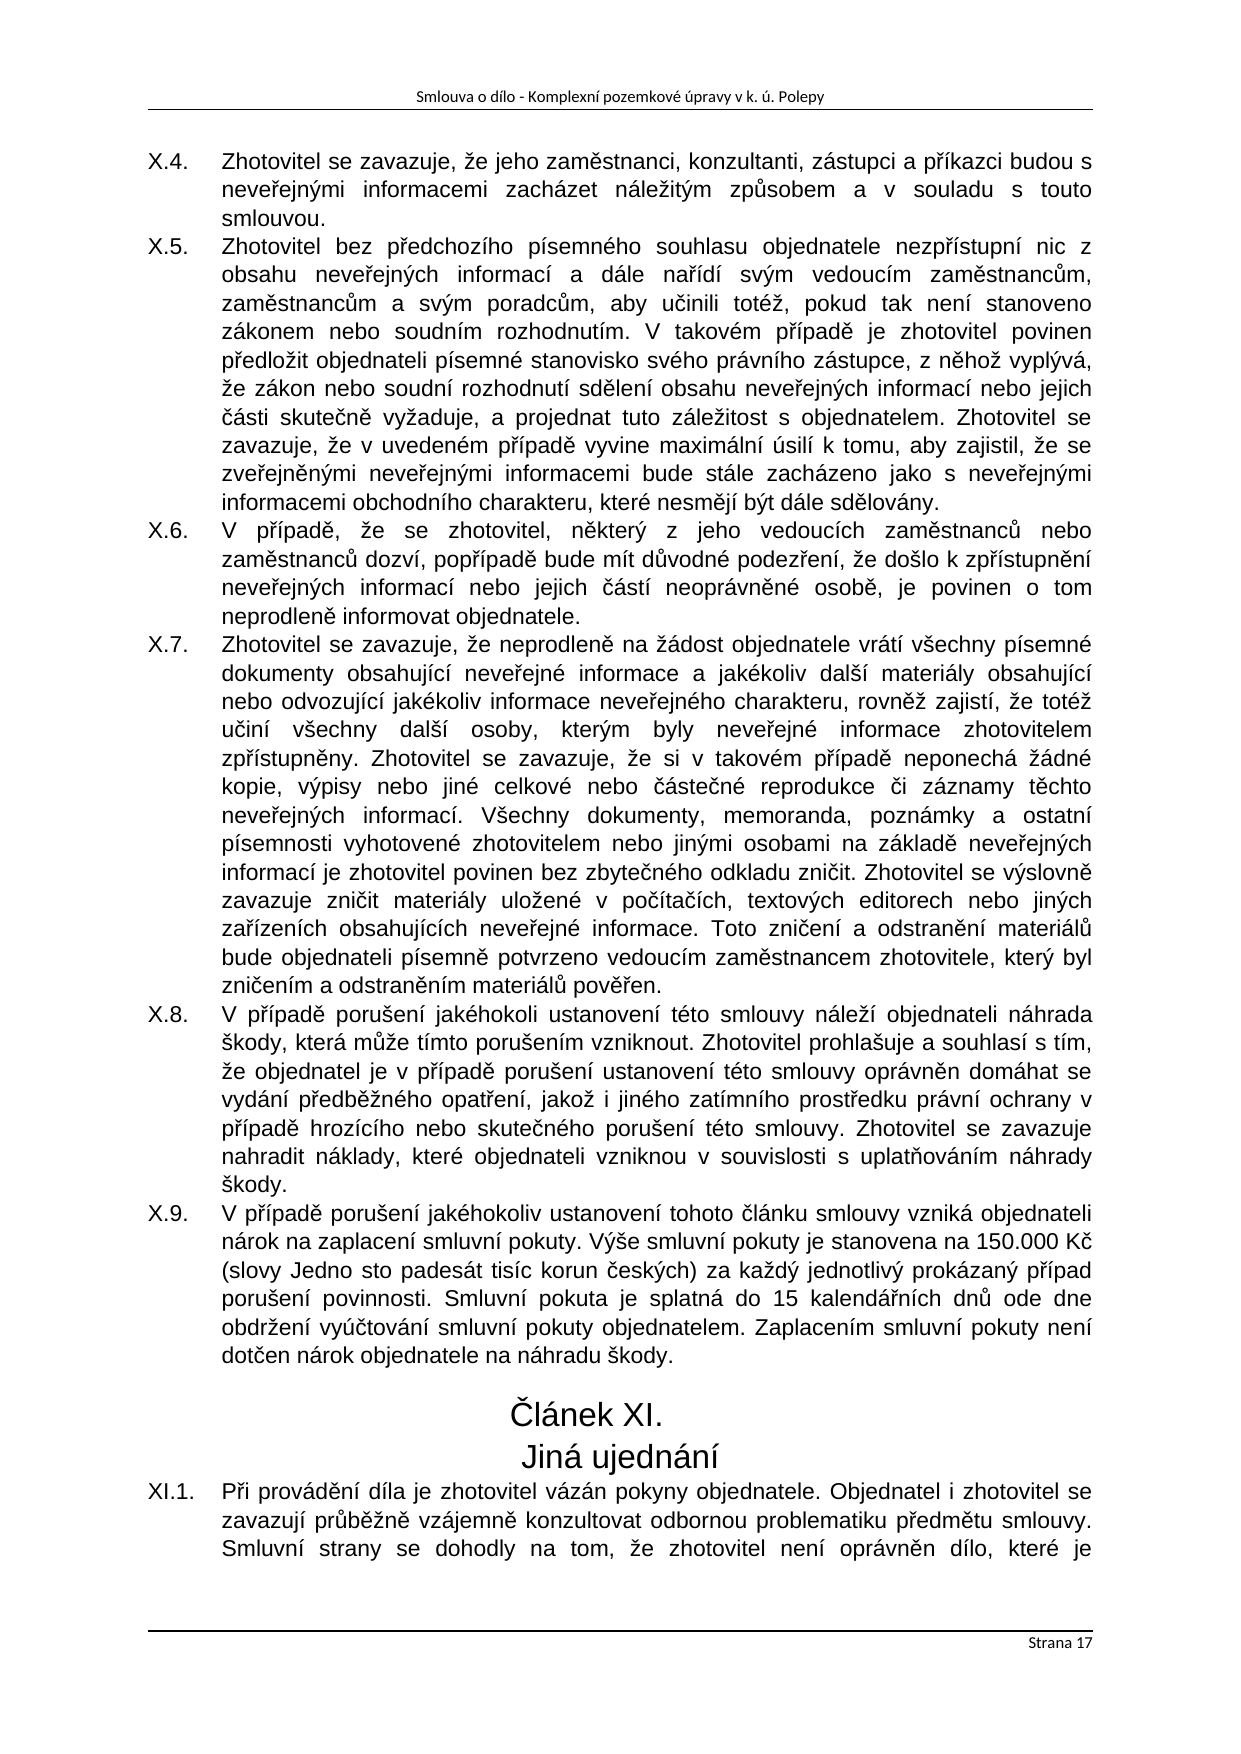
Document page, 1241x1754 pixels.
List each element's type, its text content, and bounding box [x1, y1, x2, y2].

list Zhotovitel se zavazuje, že neprodleně na žádost objednatele vrátí všechny písemné dokumenty obsahující neveřejné informace a jakékoliv další materiály obsahující nebo odvozující jakékoliv informace neveřejného charakteru, rovněž zajistí, že totéž učiní všechny další osoby, kterým byly neveřejné informace zhotovitelem zpřístupněny. Zhotovitel se zavazuje, že si v takovém případě neponechá žádné kopie, výpisy nebo jiné celkové nebo částečné reprodukce či záznamy těchto neveřejných informací. Všechny dokumenty, memoranda, poznámky a ostatní písemnosti vyhotovené zhotovitelem nebo jinými osobami na základě neveřejných informací je zhotovitel povinen bez zbytečného odkladu zničit. Zhotovitel se výslovně zavazuje zničit materiály uložené v počítačích, textových editorech nebo jiných zařízeních obsahujících neveřejné informace. Toto zničení a odstranění materiálů bude objednateli písemně potvrzeno vedoucím zaměstnancem zhotovitele, který byl zničením a odstraněním materiálů pověřen. [148, 631, 1093, 999]
list V případě porušení jakéhokoli ustanovení této smlouvy náleží objednateli náhrada škody, která může tímto porušením vzniknout. Zhotovitel prohlašuje a souhlasí s tím, že objednatel je v případě porušení ustanovení této smlouvy oprávněn domáhat se vydání předběžného opatření, jakož i jiného zatímního prostředku právní ochrany v případě hrozícího nebo skutečného porušení této smlouvy. Zhotovitel se zavazuje nahradit náklady, které objednateli vzniknou v souvislosti s uplatňováním náhrady škody. [148, 1001, 1093, 1198]
list Zhotovitel se zavazuje, že jeho zaměstnanci, konzultanti, zástupci a příkazci budou s neveřejnými informacemi zacházet náležitým způsobem a v souladu s touto smlouvou. [148, 148, 1093, 231]
subtitle Jiná ujednání [148, 1395, 1093, 1475]
list V případě, že se zhotovitel, některý z jeho vedoucích zaměstnanců nebo zaměstnanců dozví, popřípadě bude mít důvodné podezření, že došlo k zpřístupnění neveřejných informací nebo jejich částí neoprávněné osobě, je povinen o tom neprodleně informovat objednatele. [148, 517, 1093, 629]
list Zhotovitel bez předchozího písemného souhlasu objednatele nezpřístupní nic z obsahu neveřejných informací a dále nařídí svým vedoucím zaměstnancům, zaměstnancům a svým poradcům, aby učinili totéž, pokud tak není stanoveno zákonem nebo soudním rozhodnutím. V takovém případě je zhotovitel povinen předložit objednateli písemné stanovisko svého právního zástupce, z něhož vyplývá, že zákon nebo soudní rozhodnutí sdělení obsahu neveřejných informací nebo jejich části skutečně vyžaduje, a projednat tuto záležitost s objednatelem. Zhotovitel se zavazuje, že v uvedeném případě vyvine maximální úsilí k tomu, aby zajistil, že se zveřejněnými neveřejnými informacemi bude stále zacházeno jako s neveřejnými informacemi obchodního charakteru, které nesmějí být dále sdělovány. [148, 233, 1093, 515]
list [148, 1478, 1093, 1562]
list V případě porušení jakéhokoliv ustanovení tohoto článku smlouvy vzniká objednateli nárok na zaplacení smluvní pokuty. Výše smluvní pokuty je stanovena na 150.000 Kč (slovy Jedno sto padesát tisíc korun českých) za každý jednotlivý prokázaný případ porušení povinnosti. Smluvní pokuta je splatná do 15 kalendářních dnů ode dne obdržení vyúčtování smluvní pokuty objednatelem. Zaplacením smluvní pokuty není dotčen nárok objednatele na náhradu škody. [148, 1200, 1093, 1368]
